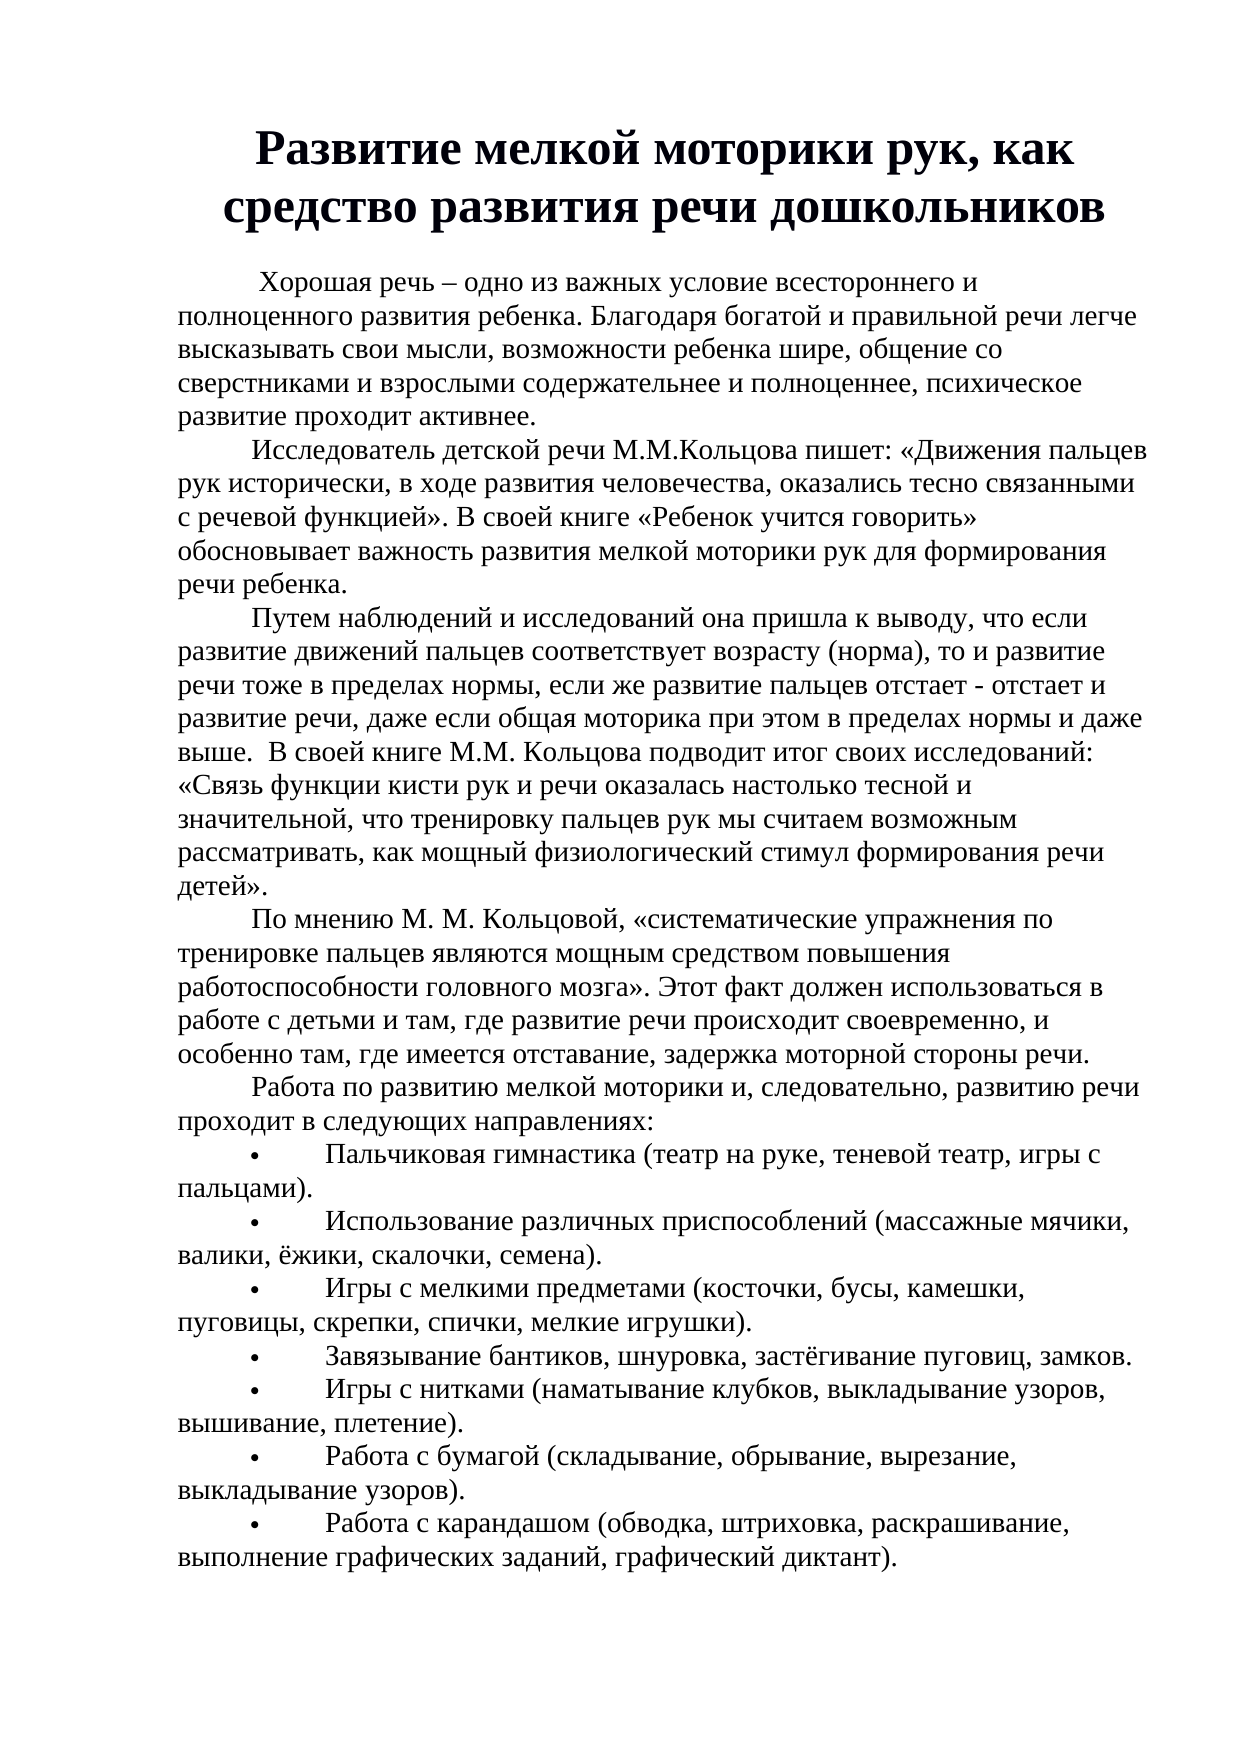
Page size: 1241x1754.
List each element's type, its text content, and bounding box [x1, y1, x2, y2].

text Работа по развитию мелкой моторики и, следовательно, развитию речи проходит в следующих направлениях: [177, 1069, 1152, 1136]
list Завязывание бантиков, шнуровка, застёгивание пуговиц, замков. [177, 1338, 1152, 1371]
list Пальчиковая гимнастика (театр на руке, теневой театр, игры с пальцами). [177, 1136, 1152, 1203]
list Работа с бумагой (складывание, обрывание, вырезание, выкладывание узоров). [177, 1438, 1152, 1505]
text Исследователь детской речи М.М.Кольцова пишет: «Движения пальцев рук исторически, в ходе развития человечества, оказались тесно связанными с речевой функцией». В своей книге «Ребенок учится говорить» обосновывает важность развития мелкой моторики рук для формирования речи ребенка. [177, 432, 1152, 600]
list Игры с нитками (наматывание клубков, выкладывание узоров, вышивание, плетение). [177, 1371, 1152, 1438]
text Хорошая речь – одно из важных условие всестороннего и полноценного развития ребенка. Благодаря богатой и правильной речи легче высказывать свои мысли, возможности ребенка шире, общение со сверстниками и взрослыми содержательнее и полноценнее, психическое развитие проходит активнее. [177, 264, 1152, 432]
text Развитие мелкой моторики рук, как средство развития речи дошкольников [177, 118, 1152, 233]
text По мнению М. М. Кольцовой, «систематические упражнения по тренировке пальцев являются мощным средством повышения работоспособности головного мозга». Этот факт должен использоваться в работе с детьми и там, где развитие речи происходит своевременно, и особенно там, где имеется отставание, задержка моторной стороны речи. [177, 902, 1152, 1069]
list Работа с карандашом (обводка, штриховка, раскрашивание, выполнение графических заданий, графический диктант). [177, 1505, 1152, 1572]
list Использование различных приспособлений (массажные мячики, валики, ёжики, скалочки, семена). [177, 1203, 1152, 1271]
list Игры с мелкими предметами (косточки, бусы, камешки, пуговицы, скрепки, спички, мелкие игрушки). [177, 1271, 1152, 1338]
text Путем наблюдений и исследований она пришла к выводу, что если развитие движений пальцев соответствует возрасту (норма), то и развитие речи тоже в пределах нормы, если же развитие пальцев отстает - отстает и развитие речи, даже если общая моторика при этом в пределах нормы и даже выше. В своей книге М.М. Кольцова подводит итог своих исследований: «Связь функции кисти рук и речи оказалась настолько тесной и значительной, что тренировку пальцев рук мы считаем возможным рассматривать, как мощный физиологический стимул формирования речи детей». [177, 600, 1152, 902]
